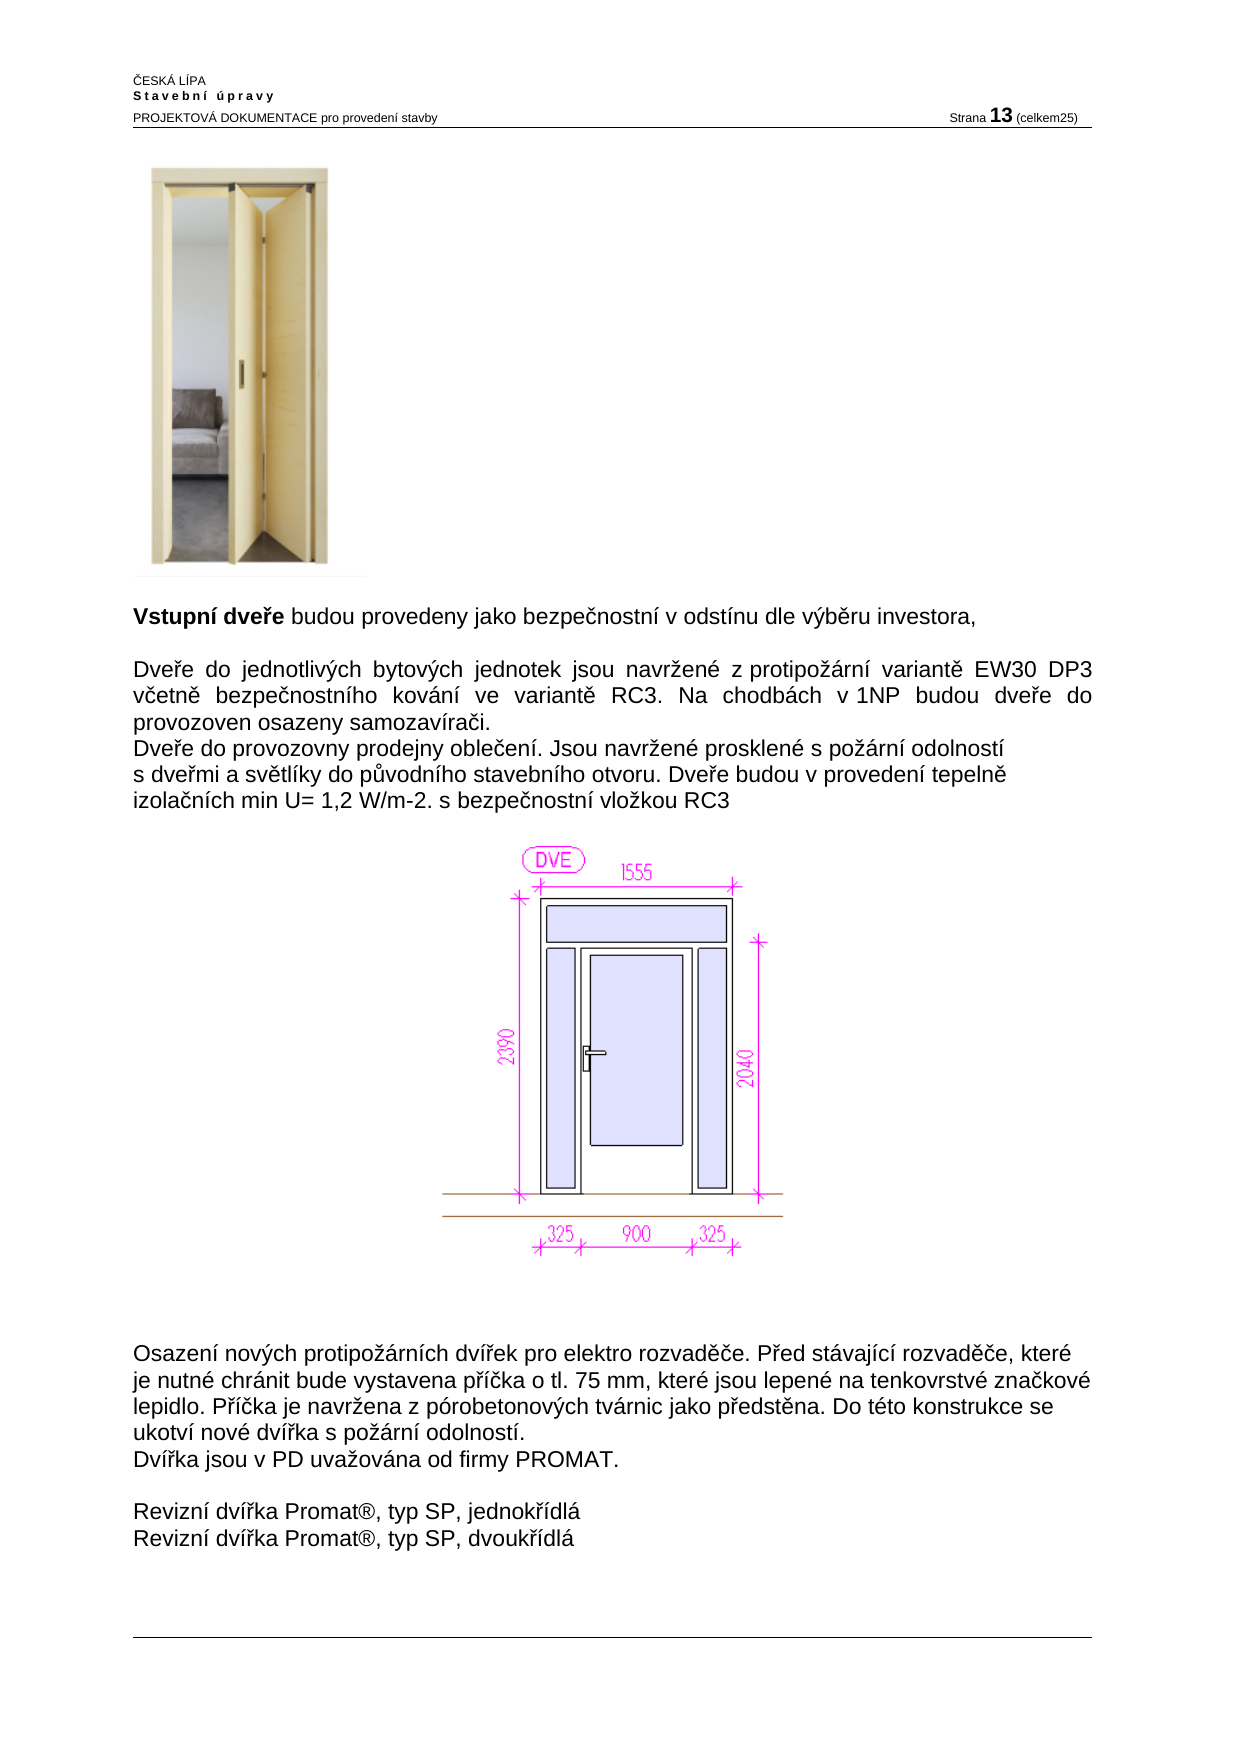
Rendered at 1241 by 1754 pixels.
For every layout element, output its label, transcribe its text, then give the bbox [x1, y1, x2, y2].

text Dvířka jsou v PD uvažována od firmy PROMAT. [133, 1446, 1092, 1472]
picture [132, 156, 368, 577]
text Vstupní dveře budou provedeny jako bezpečnostní v odstínu dle výběru investora, [133, 603, 1092, 629]
text Dveře do jednotlivých bytových jednotek jsou navržené z protipožární variantě EW30 DP3 včetně bezpečnostního kování ve variantě RC3. Na chodbách v 1NP budou dveře do provozoven osazeny samozavírači. [133, 656, 1092, 735]
text Dveře do provozovny prodejny oblečení. Jsou navržené prosklené s požární odolností s dveřmi a světlíky do původního stavebního otvoru. Dveře budou v provedení tepelně izolačních min U= 1,2 W/m-2. s bezpečnostní vložkou RC3 [133, 735, 1092, 814]
text Revizní dvířka Promat®, typ SP, dvoukřídlá [133, 1525, 1092, 1551]
text Revizní dvířka Promat®, typ SP, jednokřídlá [133, 1498, 1092, 1525]
text Osazení nových protipožárních dvířek pro elektro rozvaděče. Před stávající rozvaděče, které je nutné chránit bude vystavena příčka o tl. 75 mm, které jsou lepené na tenkovrstvé značkové lepidlo. Příčka je navržena z pórobetonových tvárnic jako předstěna. Do této konstrukce se ukotví nové dvířka s požární odolností. [133, 1340, 1092, 1446]
picture [442, 813, 784, 1314]
